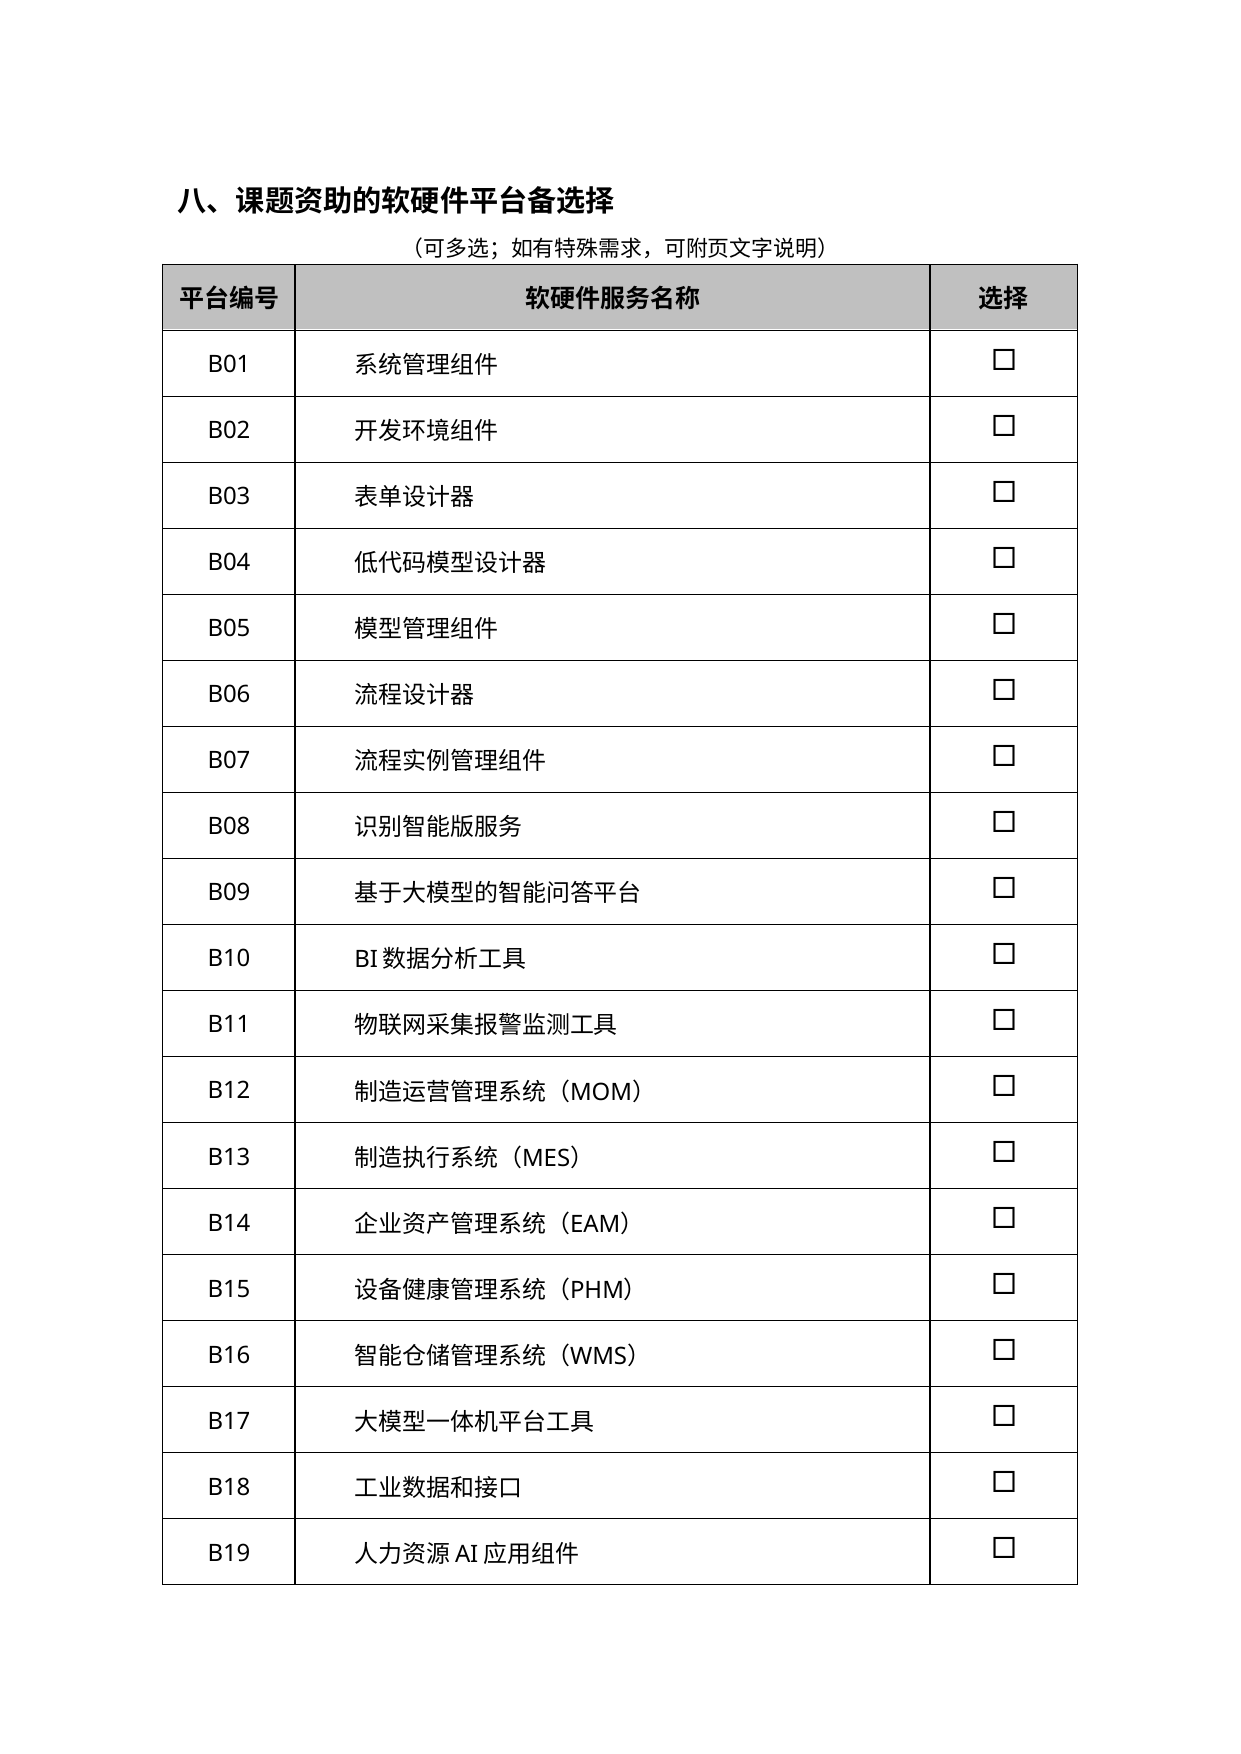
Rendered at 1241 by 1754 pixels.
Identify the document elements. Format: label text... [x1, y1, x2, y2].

table_cell 表单设计器 [296, 463, 929, 528]
table_cell [931, 793, 1077, 858]
table_cell [931, 1387, 1077, 1452]
table_cell 大模型一体机平台工具 [296, 1387, 929, 1452]
table_cell B12 [163, 1057, 294, 1122]
table_cell [931, 1255, 1077, 1320]
table_cell 系统管理组件 [296, 331, 929, 396]
table_cell B16 [163, 1321, 294, 1386]
table_cell [931, 727, 1077, 792]
table_cell BI数据分析工具 [296, 925, 929, 990]
table_cell [931, 1057, 1077, 1122]
table_header 选择 [931, 265, 1077, 329]
table_cell [931, 1123, 1077, 1188]
table_cell B18 [163, 1453, 294, 1518]
table_cell B17 [163, 1387, 294, 1452]
table_cell B02 [163, 397, 294, 462]
table_cell [931, 529, 1077, 594]
table_cell B07 [163, 727, 294, 792]
table_cell B10 [163, 925, 294, 990]
table_cell 工业数据和接口 [296, 1453, 929, 1518]
table_cell B01 [163, 331, 294, 396]
text （可多选；如有特殊需求，可附页文字说明） [177, 231, 1063, 263]
table_cell [931, 859, 1077, 924]
table_cell B05 [163, 595, 294, 660]
text 八、课题资助的软硬件平台备选择 [177, 166, 1063, 231]
table_cell 识别智能版服务 [296, 793, 929, 858]
table_cell [931, 595, 1077, 660]
table_cell B13 [163, 1123, 294, 1188]
table_cell [931, 1189, 1077, 1254]
table_cell 人力资源AI应用组件 [296, 1519, 929, 1584]
table_cell B03 [163, 463, 294, 528]
table_cell B14 [163, 1189, 294, 1254]
table_cell 设备健康管理系统（PHM） [296, 1255, 929, 1320]
table_cell 制造执行系统（MES） [296, 1123, 929, 1188]
table_cell 企业资产管理系统（EAM） [296, 1189, 929, 1254]
table_cell B04 [163, 529, 294, 594]
table_header 平台编号 [163, 265, 294, 329]
table_cell 流程实例管理组件 [296, 727, 929, 792]
table_header 软硬件服务名称 [296, 265, 929, 329]
table_cell [931, 1453, 1077, 1518]
table_cell 制造运营管理系统（MOM） [296, 1057, 929, 1122]
table_cell 基于大模型的智能问答平台 [296, 859, 929, 924]
table_cell 智能仓储管理系统（WMS） [296, 1321, 929, 1386]
table_cell [931, 463, 1077, 528]
table_cell 低代码模型设计器 [296, 529, 929, 594]
table_cell 物联网采集报警监测工具 [296, 991, 929, 1056]
table_cell [931, 661, 1077, 726]
table_cell B15 [163, 1255, 294, 1320]
table_cell [931, 925, 1077, 990]
table_cell B19 [163, 1519, 294, 1584]
table_cell 流程设计器 [296, 661, 929, 726]
table_cell 开发环境组件 [296, 397, 929, 462]
table_cell [931, 331, 1077, 396]
table_cell [931, 1321, 1077, 1386]
table_cell B08 [163, 793, 294, 858]
table_cell [931, 1519, 1077, 1584]
table_cell [931, 991, 1077, 1056]
table_cell B06 [163, 661, 294, 726]
table_cell B09 [163, 859, 294, 924]
table_cell [931, 397, 1077, 462]
table_cell 模型管理组件 [296, 595, 929, 660]
table_cell B11 [163, 991, 294, 1056]
